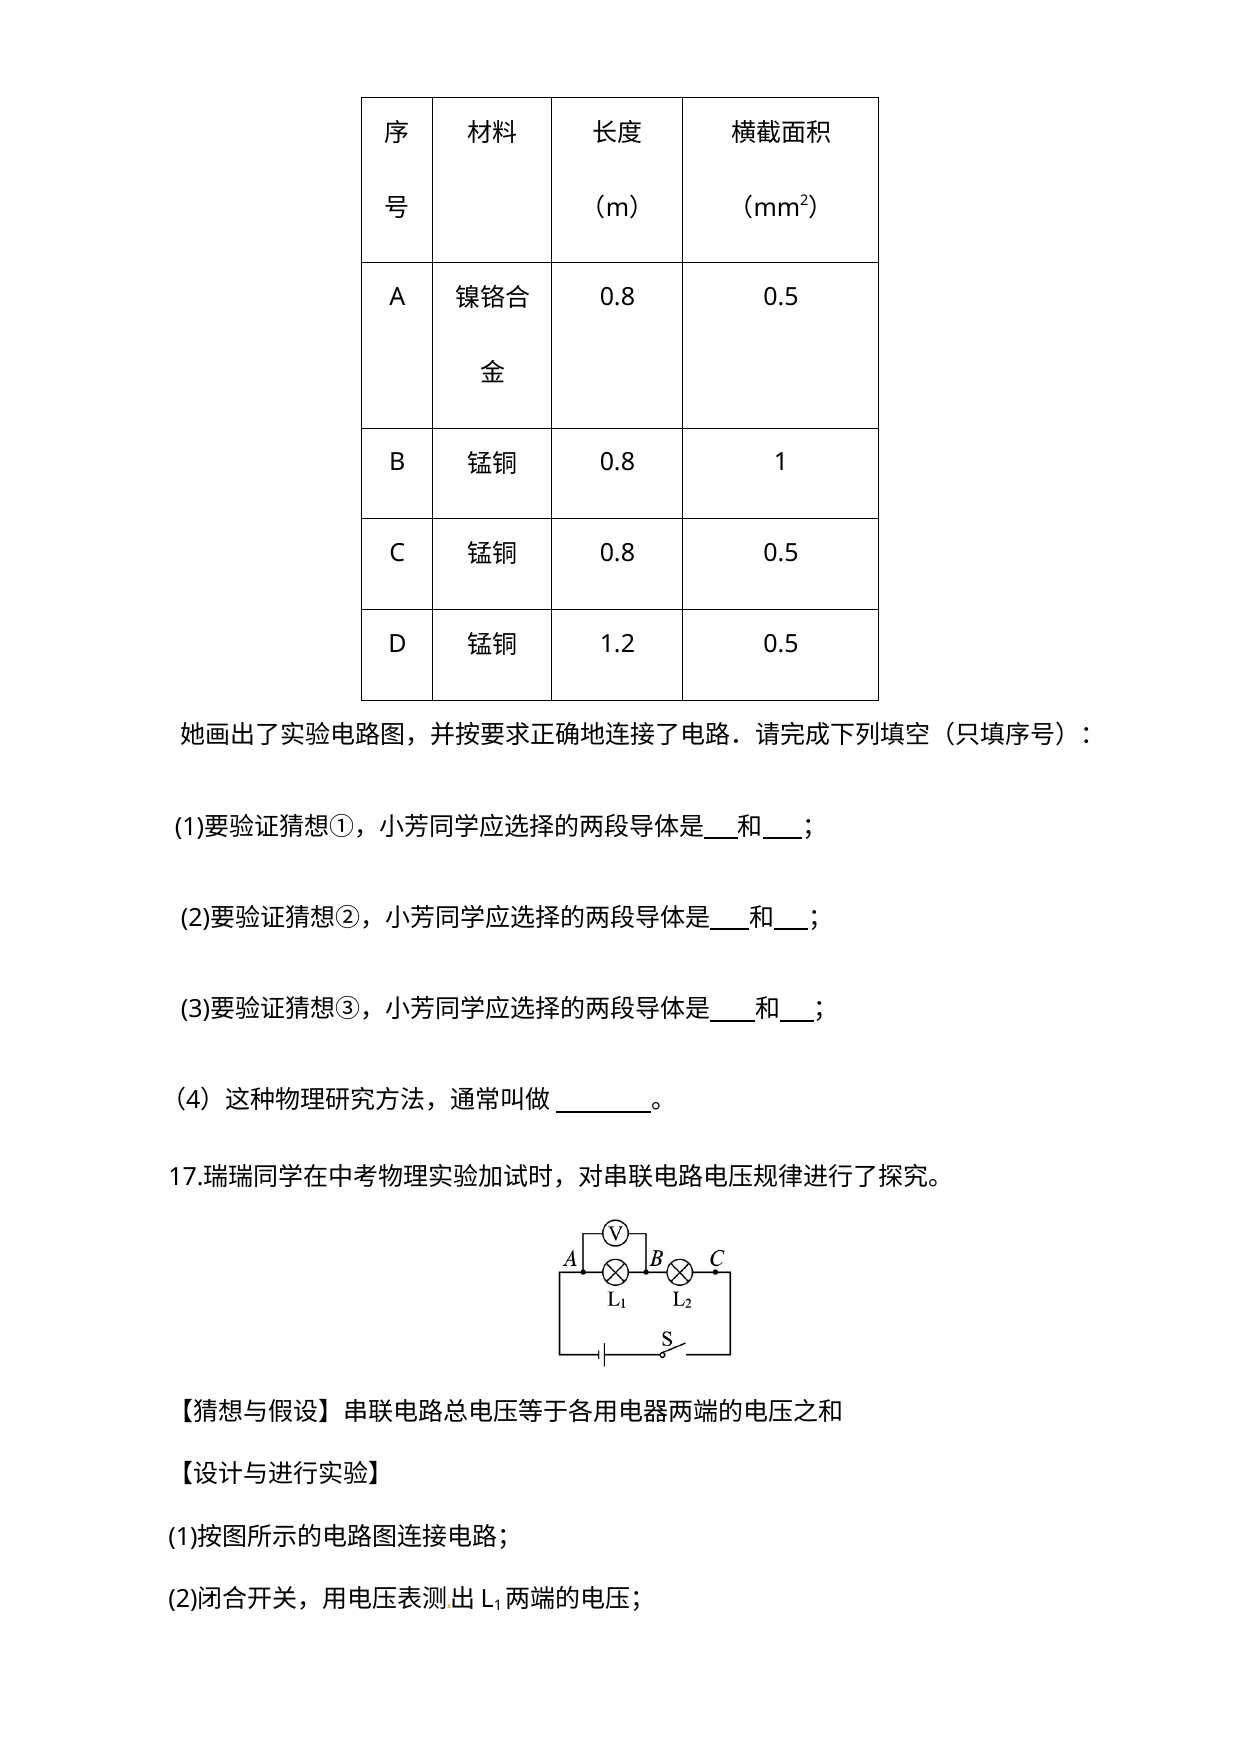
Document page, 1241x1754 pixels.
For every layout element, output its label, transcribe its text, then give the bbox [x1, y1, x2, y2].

table_cell 1 [683, 429, 878, 518]
text 17.瑞瑞同学在中考物理实验加试时，对串联电路电压规律进行了探究。 [118, 1157, 1122, 1193]
table_cell 0.5 [683, 610, 878, 699]
text (3)要验证猜想③，小芳同学应选择的两段导体是 和 ； [118, 974, 1122, 1039]
text (1)要验证猜想①，小芳同学应选择的两段导体是 和 ； [118, 792, 1122, 857]
text 她画出了实验电路图，并按要求正确地连接了电路．请完成下列填空（只填序号）： [118, 701, 1122, 766]
table_cell D [362, 610, 432, 699]
table_header 序号 [362, 98, 432, 262]
text (1)按图所示的电路图连接电路； [118, 1516, 1122, 1553]
table_cell 0.5 [683, 263, 878, 428]
table_cell 0.5 [683, 519, 878, 609]
table_cell 锰铜 [433, 519, 551, 609]
table_header 长度（m） [552, 98, 682, 262]
table_cell 1.2 [552, 610, 682, 699]
table_cell A [362, 263, 432, 428]
table_cell 锰铜 [433, 429, 551, 518]
table_cell 镍铬合金 [433, 263, 551, 428]
text 【猜想与假设】串联电路总电压等于各用电器两端的电压之和 [118, 1391, 1122, 1428]
table_cell 锰铜 [433, 610, 551, 699]
table_cell B [362, 429, 432, 518]
table_cell 0.8 [552, 519, 682, 609]
text (2)要验证猜想②，小芳同学应选择的两段导体是 和 ； [118, 883, 1122, 948]
table_cell C [362, 519, 432, 609]
table_cell 0.8 [552, 429, 682, 518]
text （4）这种物理研究方法，通常叫做 。 [118, 1066, 1122, 1131]
text (2)闭合开关，用电压表测出L1两端的电压； [118, 1579, 1122, 1615]
table_cell 0.8 [552, 263, 682, 428]
table_header 材料 [433, 98, 551, 262]
text 【设计与进行实验】 [118, 1454, 1122, 1490]
table_header 横截面积（mm2） [683, 98, 878, 262]
